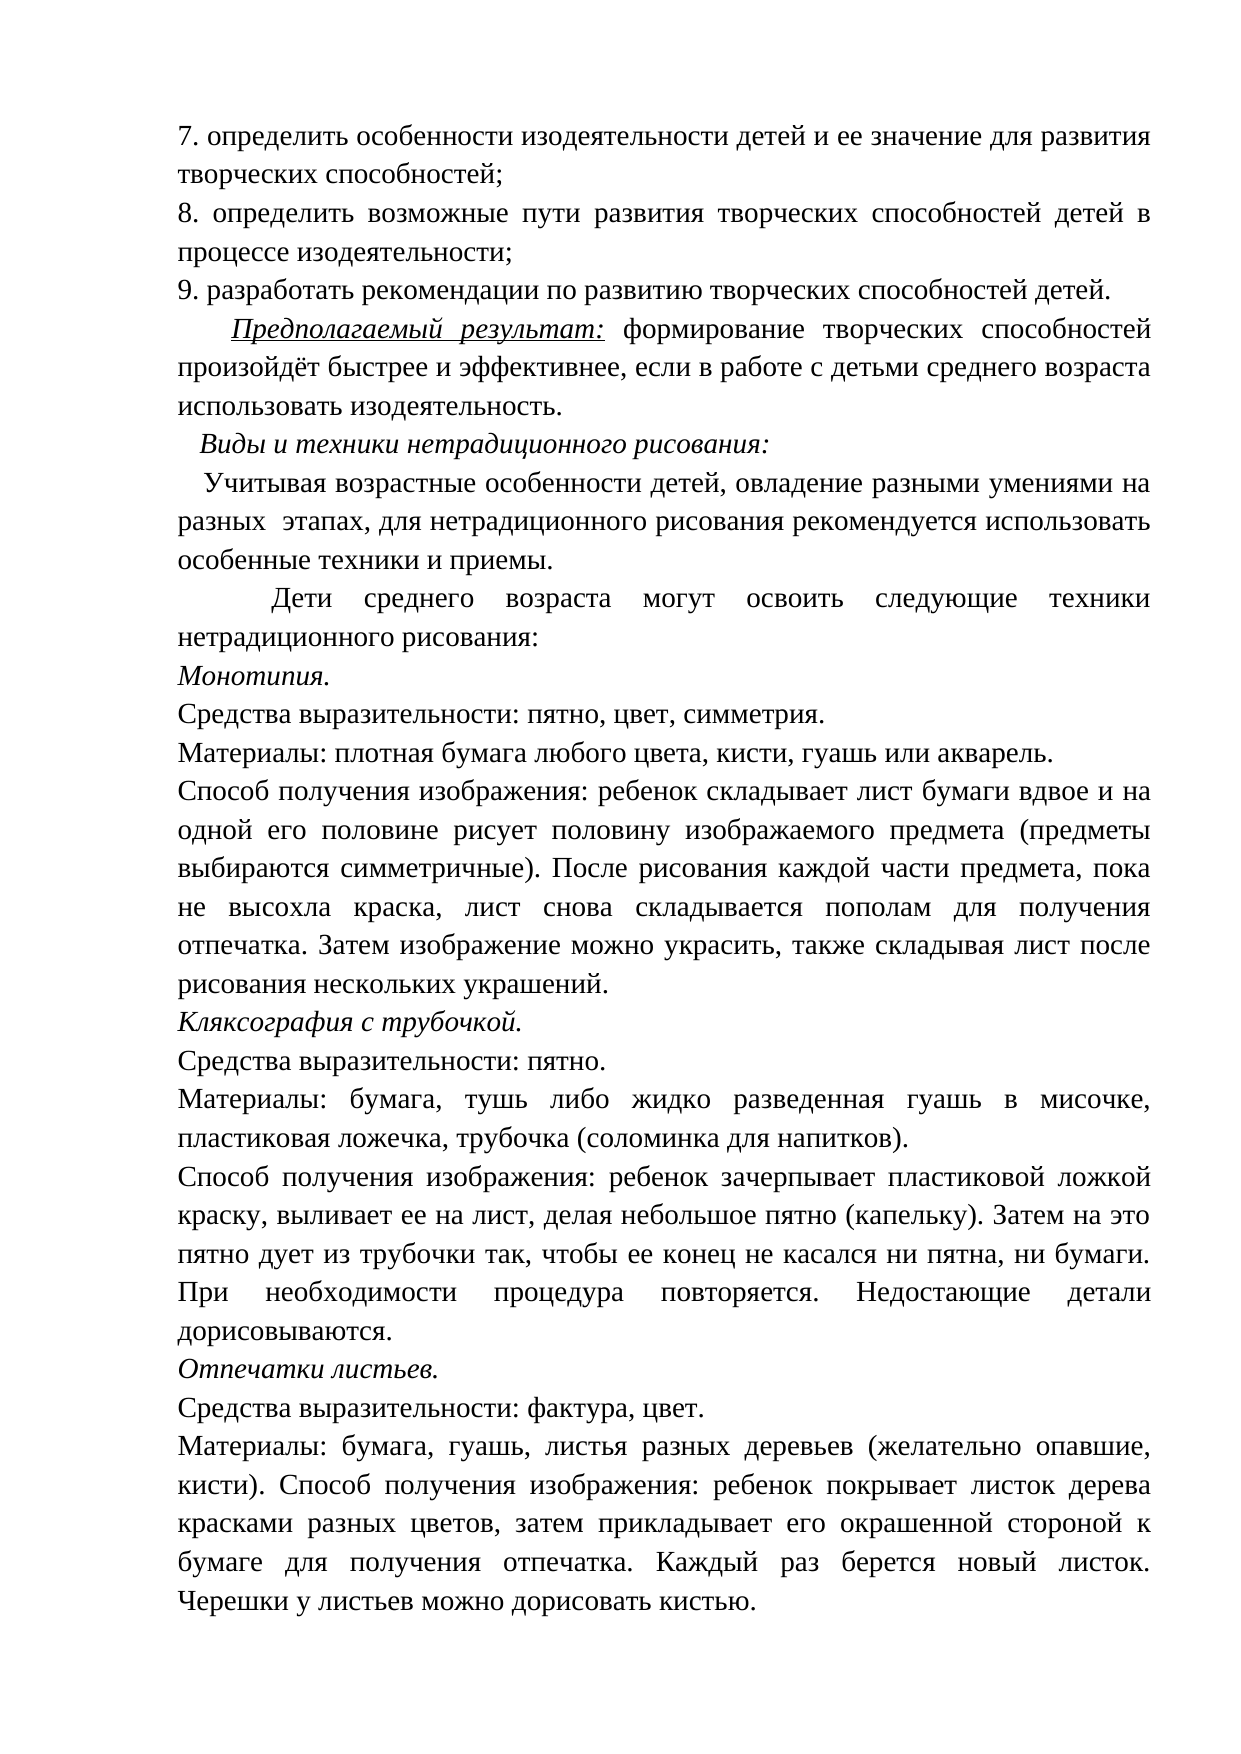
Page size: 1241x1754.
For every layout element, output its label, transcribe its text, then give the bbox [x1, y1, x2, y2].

text Способ получения изображения: ребенок зачерпывает пластиковой ложкой краску, выливает ее на лист, делая небольшое пятно (капельку). Затем на это пятно дует из трубочки так, чтобы ее конец не касался ни пятна, ни бумаги. При необходимости процедура повторяется. Недостающие детали дорисовываются. [177, 1159, 1152, 1346]
text Монотипия. [177, 658, 1152, 691]
text Материалы: бумага, гуашь, листья разных деревьев (желательно опавшие, кисти). Способ получения изображения: ребенок покрывает листок дерева красками разных цветов, затем прикладывает его окрашенной стороной к бумаге для получения отпечатка. Каждый раз берется новый листок. Черешки у листьев можно дорисовать кистью. [177, 1428, 1152, 1616]
text Материалы: плотная бумага любого цвета, кисти, гуашь или акварель. [177, 735, 1152, 768]
text Средства выразительности: пятно. [177, 1043, 1152, 1077]
text Способ получения изображения: ребенок складывает лист бумаги вдвое и на одной его половине рисует половину изображаемого предмета (предметы выбираются симметричные). После рисования каждой части предмета, пока не высохла краска, лист снова складывается пополам для получения отпечатка. Затем изображение можно украсить, также складывая лист после рисования нескольких украшений. [177, 773, 1152, 999]
text Учитывая возрастные особенности детей, овладение разными умениями на разных этапах, для нетрадиционного рисования рекомендуется использовать особенные техники и приемы. [177, 465, 1152, 576]
text Средства выразительности: пятно, цвет, симметрия. [177, 696, 1152, 730]
text Материалы: бумага, тушь либо жидко разведенная гуашь в мисочке, пластиковая ложечка, трубочка (соломинка для напитков). [177, 1082, 1152, 1154]
text Виды и техники нетрадиционного рисования: [177, 426, 1152, 460]
text 7. определить особенности изодеятельности детей и ее значение для развития творческих способностей; [177, 118, 1152, 190]
text Средства выразительности: фактура, цвет. [177, 1390, 1152, 1423]
text Отпечатки листьев. [177, 1351, 1152, 1385]
text Предполагаемый результат: формирование творческих способностей произойдёт быстрее и эффективнее, если в работе с детьми среднего возраста использовать изодеятельность. [177, 311, 1152, 421]
text 9. разработать рекомендации по развитию творческих способностей детей. [177, 272, 1152, 306]
text 8. определить возможные пути развития творческих способностей детей в процессе изодеятельности; [177, 195, 1152, 267]
text Дети среднего возраста могут освоить следующие техники нетрадиционного рисования: [177, 581, 1152, 653]
text Кляксография с трубочкой. [177, 1004, 1152, 1038]
